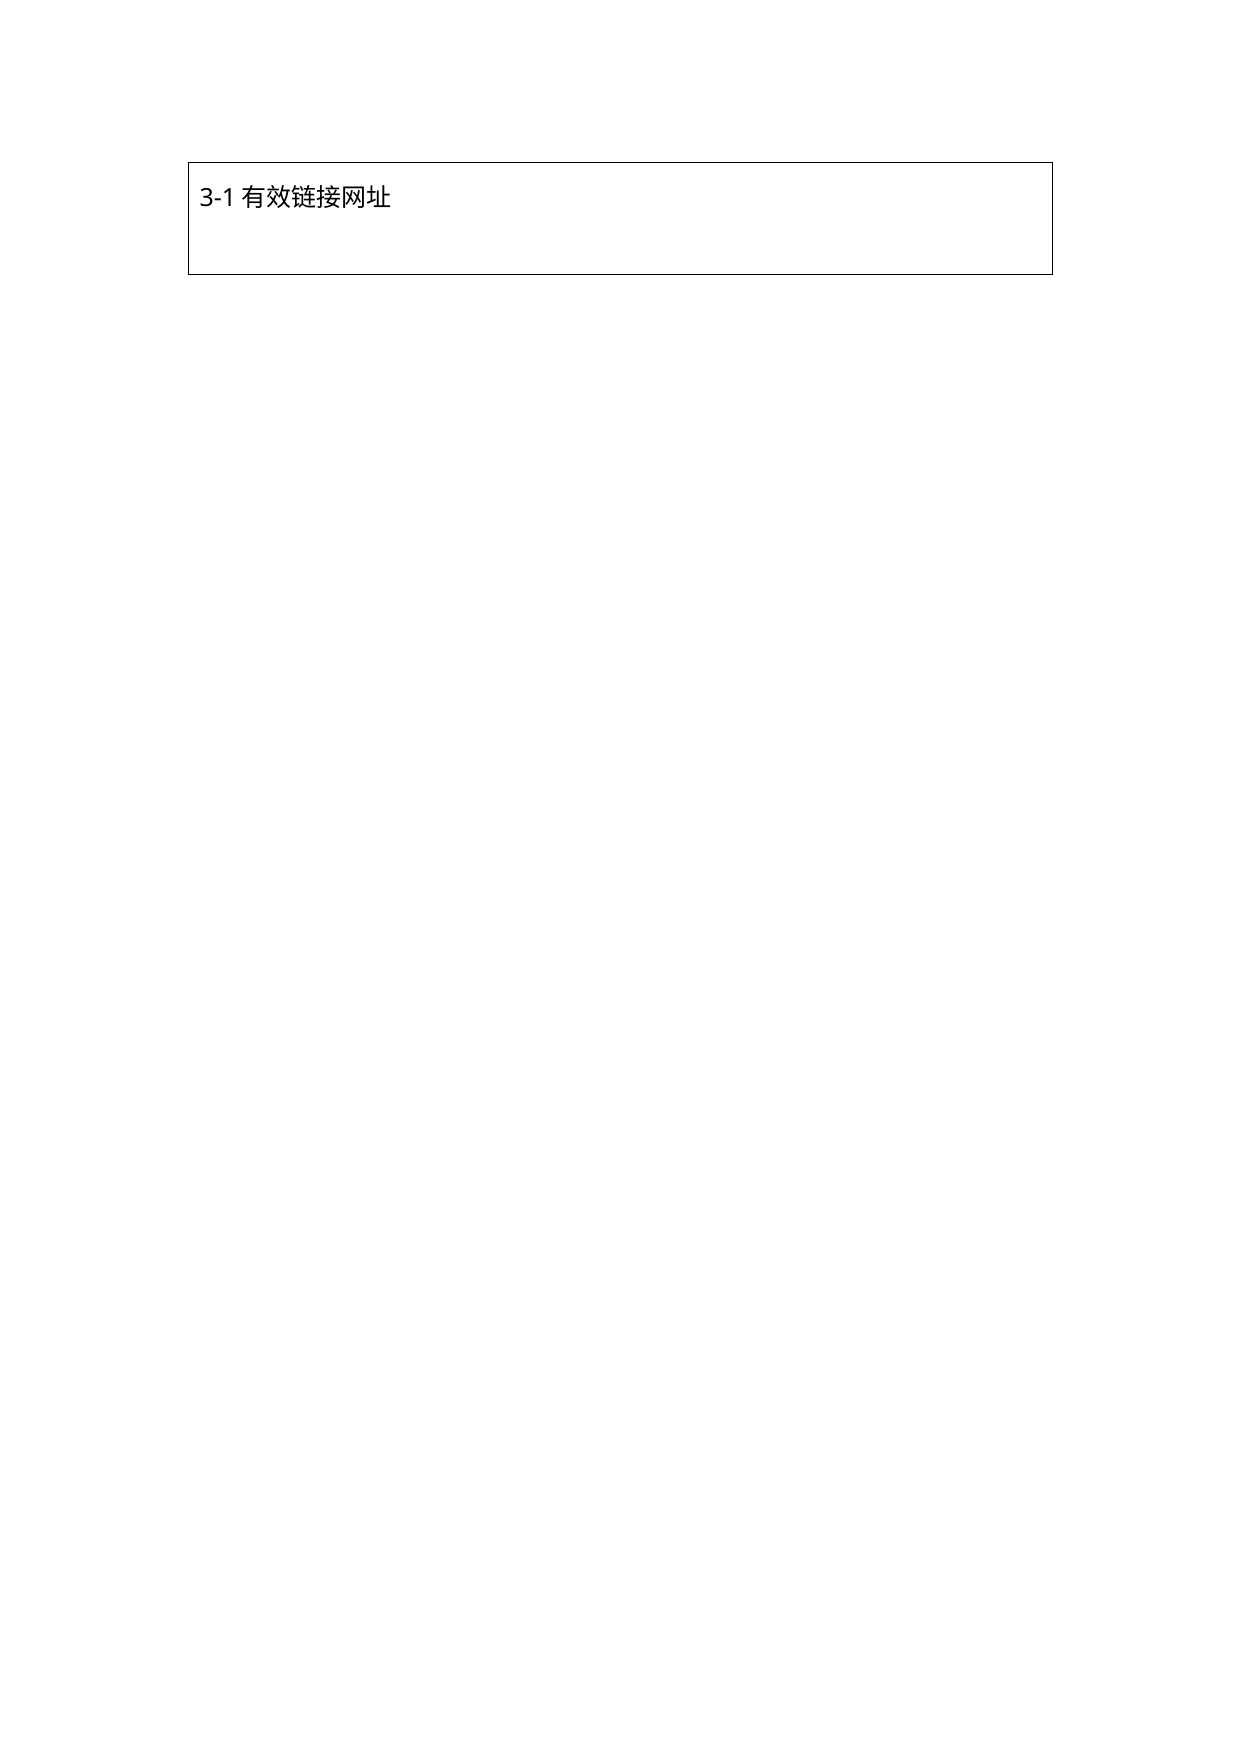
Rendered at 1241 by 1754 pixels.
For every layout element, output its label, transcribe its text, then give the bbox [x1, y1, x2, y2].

table_header 3-1有效链接网址 [189, 163, 1052, 273]
